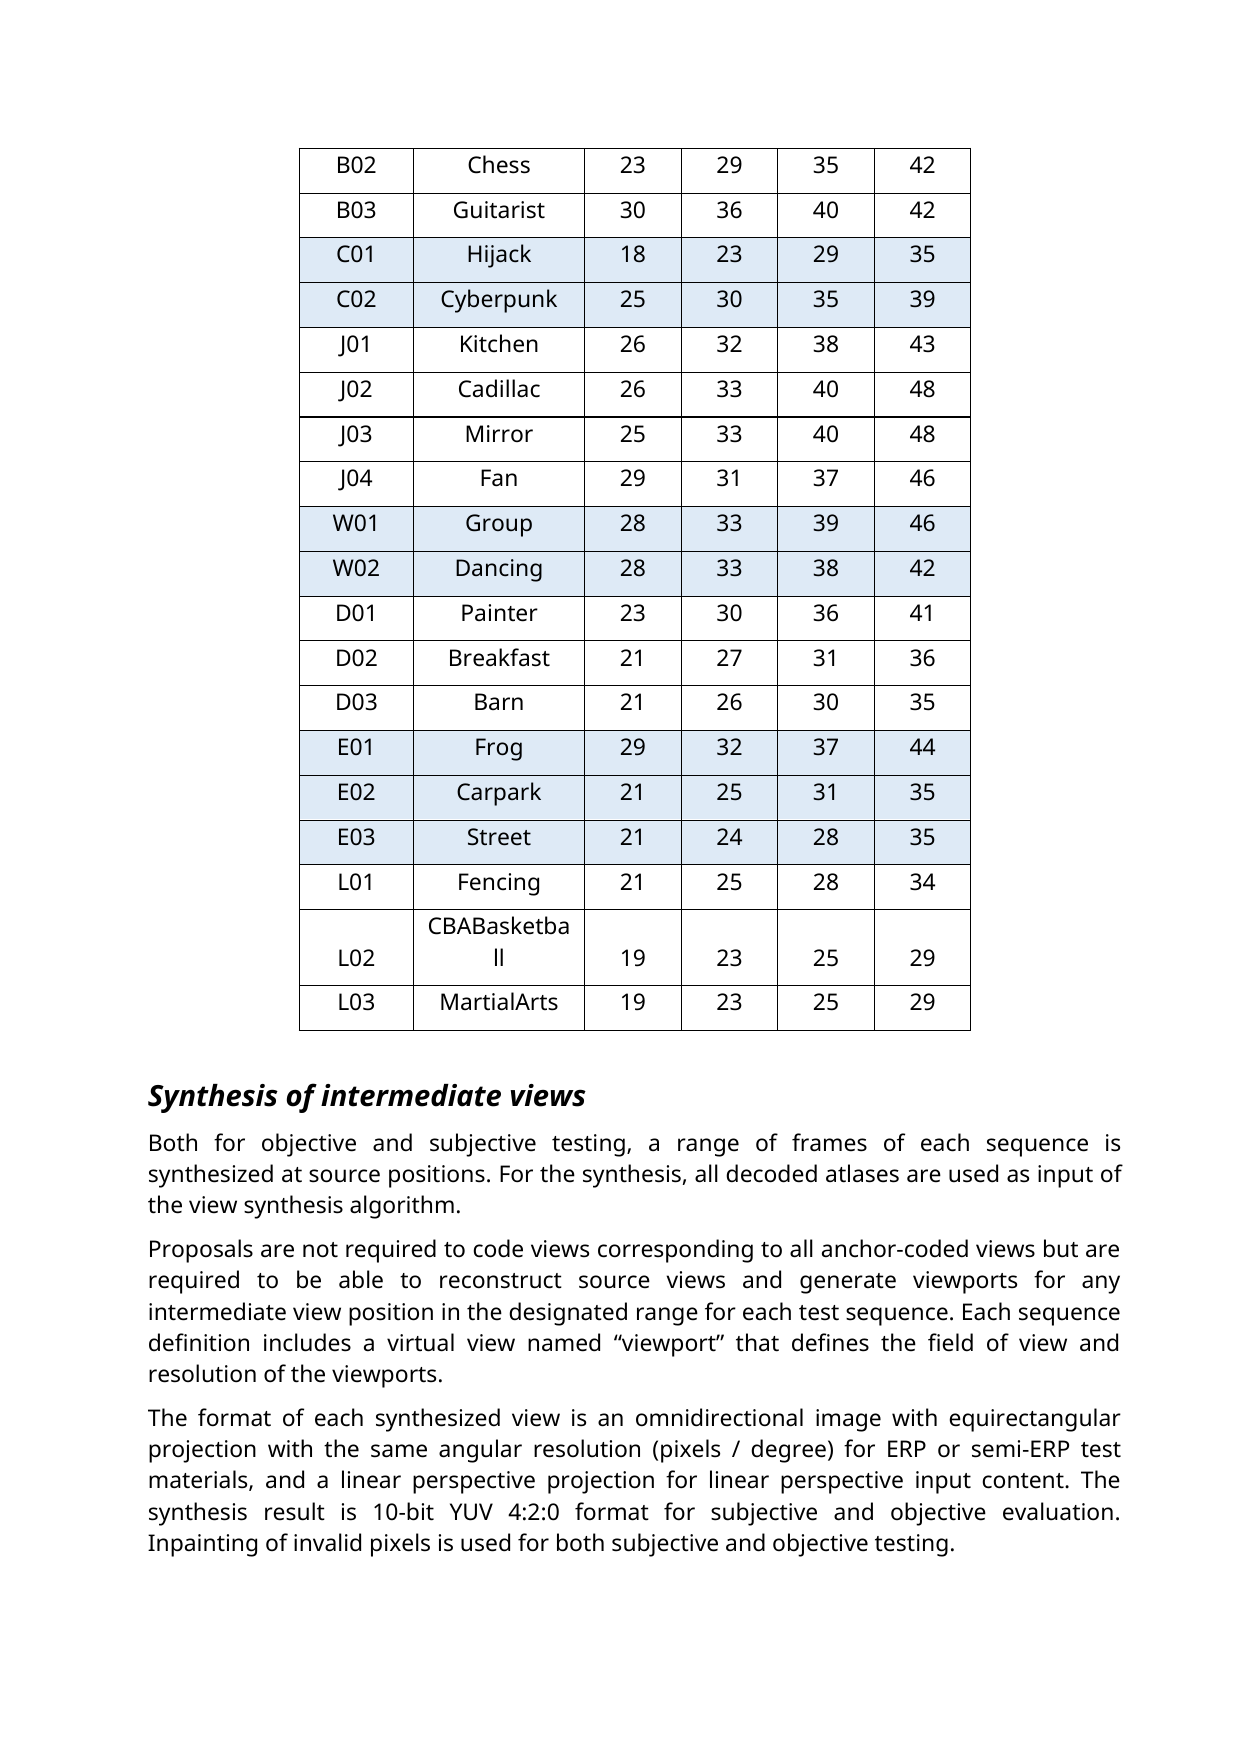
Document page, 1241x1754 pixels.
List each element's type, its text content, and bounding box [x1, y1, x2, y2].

table_cell 23 [682, 910, 777, 985]
table_cell 26 [682, 686, 777, 730]
table_cell 26 [585, 328, 681, 372]
table_cell 30 [682, 597, 777, 640]
table_cell Guitarist [414, 194, 584, 237]
table_cell 29 [585, 731, 681, 775]
table_cell 29 [875, 910, 970, 985]
table_cell J01 [300, 328, 413, 372]
table_cell C02 [300, 283, 413, 327]
table_cell 35 [778, 283, 874, 327]
table_cell 40 [778, 373, 874, 416]
table_cell 35 [778, 149, 874, 192]
table_cell CBABasketball [414, 910, 584, 985]
table_cell 35 [875, 776, 970, 819]
table_cell 33 [682, 418, 777, 461]
table_cell L01 [300, 865, 413, 909]
table_cell 35 [875, 238, 970, 282]
table_cell C01 [300, 238, 413, 282]
table_cell Chess [414, 149, 584, 192]
table_cell 35 [875, 686, 970, 730]
table_cell 25 [682, 776, 777, 819]
table_cell J04 [300, 462, 413, 506]
table_cell 25 [585, 283, 681, 327]
text Synthesis of intermediate views [148, 1075, 1122, 1114]
table_cell B03 [300, 194, 413, 237]
table_cell Kitchen [414, 328, 584, 372]
table_cell 28 [585, 552, 681, 596]
table_cell 25 [585, 418, 681, 461]
table_cell E03 [300, 821, 413, 864]
table_cell Hijack [414, 238, 584, 282]
table_cell E02 [300, 776, 413, 819]
table_cell 23 [682, 986, 777, 1030]
table_cell Cyberpunk [414, 283, 584, 327]
table_cell 26 [585, 373, 681, 416]
table_cell 46 [875, 507, 970, 551]
table_cell 32 [682, 328, 777, 372]
table_cell 31 [778, 641, 874, 685]
table_cell D01 [300, 597, 413, 640]
table_cell 35 [875, 821, 970, 864]
text Both for objective and subjective testing, a range of frames of each sequence is synthesized at source positions. For the synthesis, all decoded atlases are used as input of the view synthesis algorithm. [148, 1127, 1122, 1221]
table_cell 33 [682, 507, 777, 551]
table_cell 29 [585, 462, 681, 506]
text The format of each synthesized view is an omnidirectional image with equirectangular projection with the same angular resolution (pixels / degree) for ERP or semi-ERP test materials, and a linear perspective projection for linear perspective input content. The synthesis result is 10-bit YUV 4:2:0 format for subjective and objective evaluation. Inpainting of invalid pixels is used for both subjective and objective testing. [148, 1402, 1122, 1558]
table_cell 39 [778, 507, 874, 551]
table_cell 23 [585, 597, 681, 640]
table_cell 19 [585, 986, 681, 1030]
table_cell E01 [300, 731, 413, 775]
table_cell 36 [875, 641, 970, 685]
table_cell 30 [585, 194, 681, 237]
table_cell 38 [778, 328, 874, 372]
table_cell 43 [875, 328, 970, 372]
table_cell Painter [414, 597, 584, 640]
table_cell 39 [875, 283, 970, 327]
table_cell 31 [682, 462, 777, 506]
table_cell 25 [682, 865, 777, 909]
table_cell 30 [682, 283, 777, 327]
table_cell 31 [778, 776, 874, 819]
table_cell Mirror [414, 418, 584, 461]
table_cell 24 [682, 821, 777, 864]
table_cell Group [414, 507, 584, 551]
table_cell Street [414, 821, 584, 864]
table_cell Carpark [414, 776, 584, 819]
table_cell 19 [585, 910, 681, 985]
table_cell 18 [585, 238, 681, 282]
table_cell 38 [778, 552, 874, 596]
table_cell 25 [778, 986, 874, 1030]
table_cell 28 [585, 507, 681, 551]
table_cell MartialArts [414, 986, 584, 1030]
table_cell 29 [682, 149, 777, 192]
table_cell 29 [875, 986, 970, 1030]
table_cell L02 [300, 910, 413, 985]
table_cell 21 [585, 865, 681, 909]
table_cell J03 [300, 418, 413, 461]
table_cell 21 [585, 686, 681, 730]
table_cell Dancing [414, 552, 584, 596]
table_cell Barn [414, 686, 584, 730]
table_cell 40 [778, 194, 874, 237]
table_cell 36 [682, 194, 777, 237]
table_cell 44 [875, 731, 970, 775]
table_cell 27 [682, 641, 777, 685]
table_cell 21 [585, 821, 681, 864]
table_cell 37 [778, 731, 874, 775]
table_cell Fencing [414, 865, 584, 909]
table_cell 29 [778, 238, 874, 282]
table_cell 48 [875, 373, 970, 416]
table_cell 30 [778, 686, 874, 730]
table_cell D02 [300, 641, 413, 685]
table_cell 33 [682, 373, 777, 416]
table_cell W01 [300, 507, 413, 551]
table_cell L03 [300, 986, 413, 1030]
table_cell 42 [875, 194, 970, 237]
table_cell 21 [585, 776, 681, 819]
table_cell Cadillac [414, 373, 584, 416]
table_cell Frog [414, 731, 584, 775]
table_cell 42 [875, 552, 970, 596]
table_cell 28 [778, 865, 874, 909]
table_cell D03 [300, 686, 413, 730]
table_cell 34 [875, 865, 970, 909]
table_cell 36 [778, 597, 874, 640]
table_cell 42 [875, 149, 970, 192]
table_cell 25 [778, 910, 874, 985]
table_cell Fan [414, 462, 584, 506]
table_cell B02 [300, 149, 413, 192]
table_cell 37 [778, 462, 874, 506]
table_cell 48 [875, 418, 970, 461]
table_cell 41 [875, 597, 970, 640]
table_cell 32 [682, 731, 777, 775]
text Proposals are not required to code views corresponding to all anchor-coded views but are required to be able to reconstruct source views and generate viewports for any intermediate view position in the designated range for each test sequence. Each sequence definition includes a virtual view named “viewport” that defines the field of view and resolution of the viewports. [148, 1233, 1122, 1389]
table_cell 33 [682, 552, 777, 596]
table_cell 46 [875, 462, 970, 506]
table_cell 23 [585, 149, 681, 192]
table_cell 21 [585, 641, 681, 685]
table_cell J02 [300, 373, 413, 416]
table_cell Breakfast [414, 641, 584, 685]
table_cell W02 [300, 552, 413, 596]
table_cell 40 [778, 418, 874, 461]
table_cell 23 [682, 238, 777, 282]
table_cell 28 [778, 821, 874, 864]
